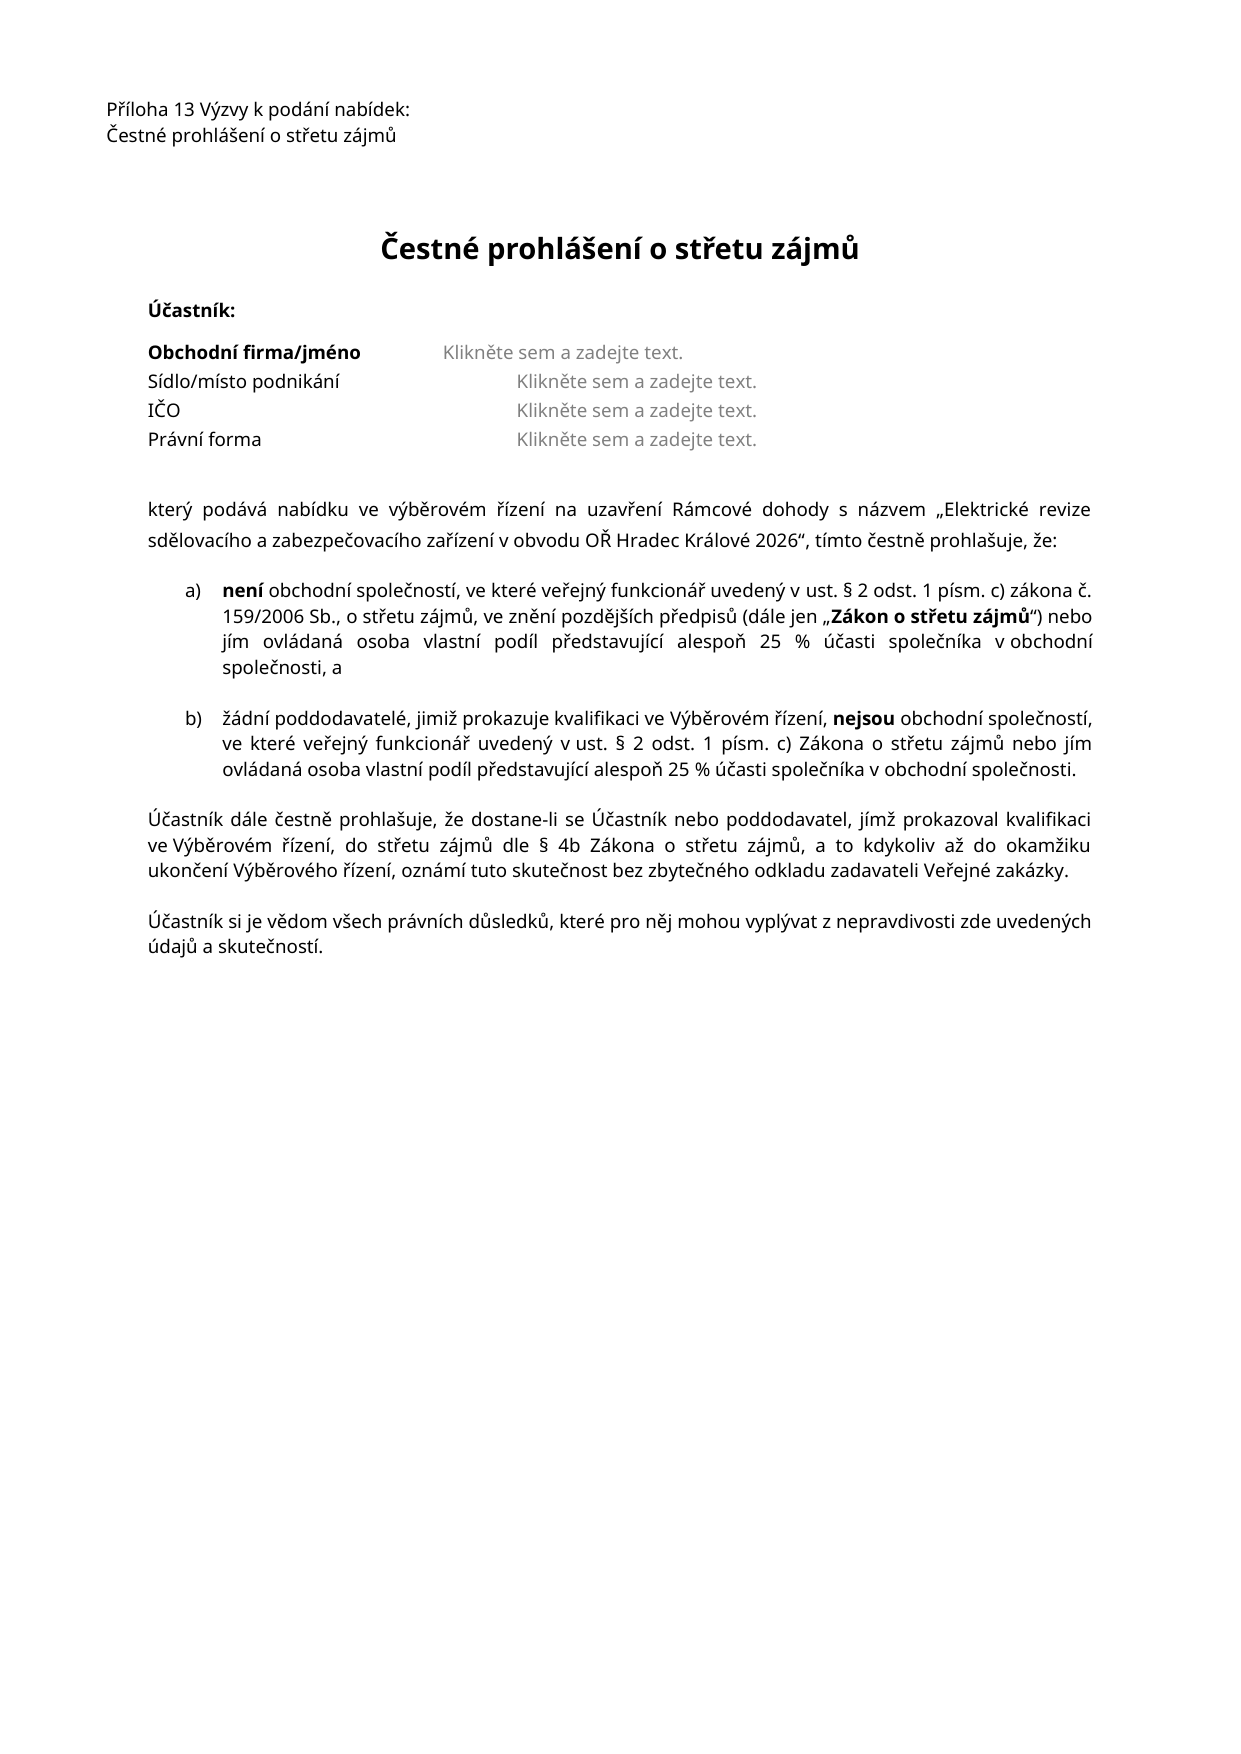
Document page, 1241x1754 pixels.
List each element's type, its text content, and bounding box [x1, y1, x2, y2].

list žádní poddodavatelé, jimiž prokazuje kvalifikaci ve Výběrovém řízení, nejsou obchodní společností, ve které veřejný funkcionář uvedený v ust. § 2 odst. 1 písm. c) Zákona o střetu zájmů nebo jím ovládaná osoba vlastní podíl představující alespoň 25 % účasti společníka v obchodní společnosti. [185, 705, 1093, 781]
text Obchodní firma/jméno [148, 336, 1093, 365]
list není obchodní společností, ve které veřejný funkcionář uvedený v ust. § 2 odst. 1 písm. c) zákona č. 159/2006 Sb., o střetu zájmů, ve znění pozdějších předpisů (dále jen „Zákon o střetu zájmů“) nebo jím ovládaná osoba vlastní podíl představující alespoň 25 % účasti společníka v obchodní společnosti, a [185, 578, 1093, 680]
text IČO [148, 394, 1093, 423]
text Sídlo/místo podnikání [148, 365, 1093, 394]
text Účastník dále čestně prohlašuje, že dostane-li se Účastník nebo poddodavatel, jímž prokazoval kvalifikaci ve Výběrovém řízení, do střetu zájmů dle § 4b Zákona o střetu zájmů, a to kdykoliv až do okamžiku ukončení Výběrového řízení, oznámí tuto skutečnost bez zbytečného odkladu zadavateli Veřejné zakázky. [148, 806, 1093, 883]
title Čestné prohlášení o střetu zájmů [148, 228, 1093, 268]
text Účastník si je vědom všech právních důsledků, které pro něj mohou vyplývat z nepravdivosti zde uvedených údajů a skutečností. [148, 908, 1093, 959]
text Účastník: [148, 293, 1093, 324]
text Právní forma [148, 423, 1093, 452]
text který podává nabídku ve výběrovém řízení na uzavření Rámcové dohody s názvem „Elektrické revize sdělovacího a zabezpečovacího zařízení v obvodu OŘ Hradec Králové 2026“, tímto čestně prohlašuje, že: [148, 490, 1093, 553]
